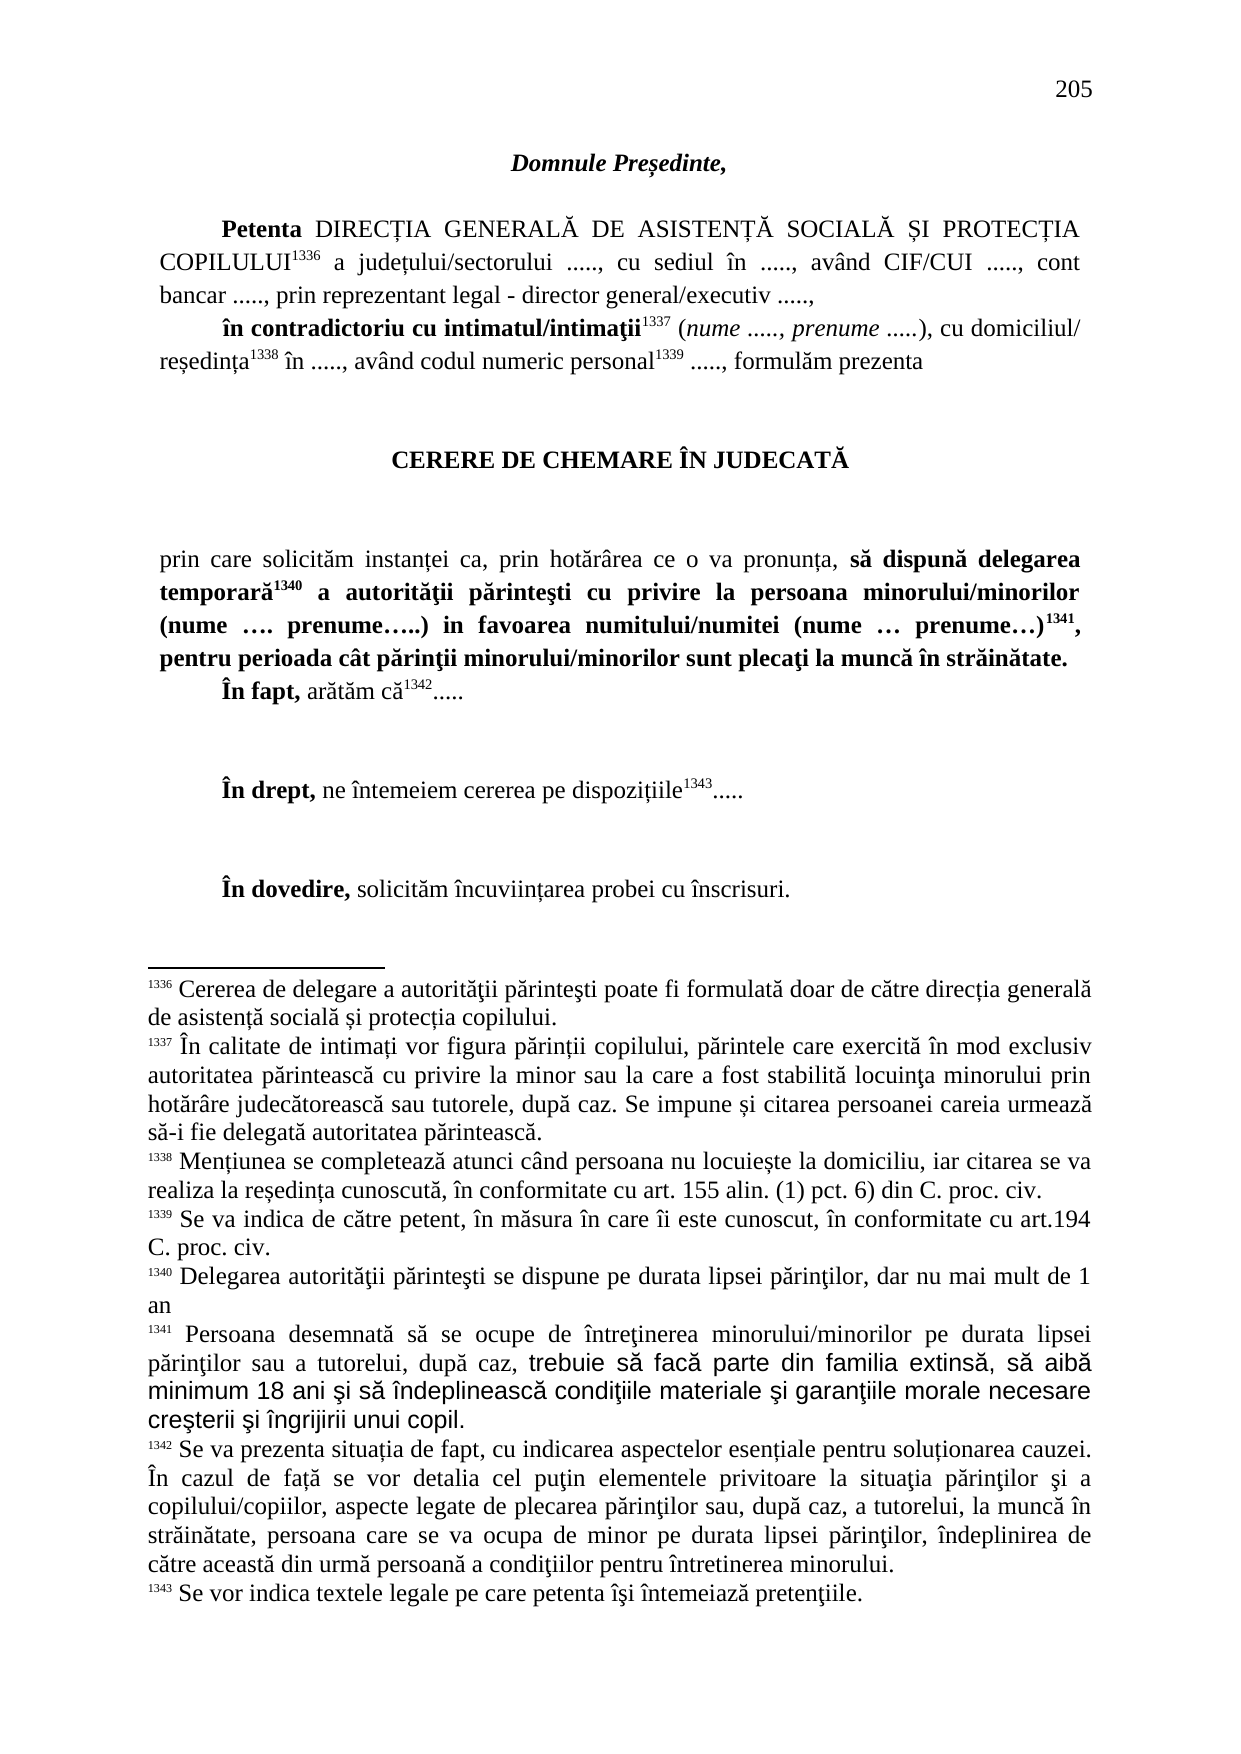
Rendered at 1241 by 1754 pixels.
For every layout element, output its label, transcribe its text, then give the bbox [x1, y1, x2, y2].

text CERERE DE CHEMARE ÎN JUDECATĂ [159, 445, 1081, 473]
text în contradictoriu cu intimatul/intimaţii (nume ....., prenume .....), cu domiciliul/ reședința în ....., având codul numeric personal ....., formulăm prezenta [159, 313, 1081, 374]
text În dovedire, solicităm încuviințarea probei cu înscrisuri. [159, 874, 1081, 903]
text prin care solicităm instanței ca, prin hotărârea ce o va pronunța, să dispună delegarea temporară a autorităţii părinteşti cu privire la persoana minorului/minorilor (nume …. prenume…..) in favoarea numitului/numitei (nume … prenume…), pentru perioada cât părinţii minorului/minorilor sunt plecaţi la muncă în străinătate. [159, 544, 1081, 672]
text În drept, ne întemeiem cererea pe dispozițiile..... [148, 775, 1087, 804]
text Domnule Președinte, [266, 148, 974, 176]
text În fapt, arătăm că..... [159, 676, 1081, 705]
text Petenta DIRECȚIA GENERALĂ DE ASISTENȚĂ SOCIALĂ ȘI PROTECȚIA COPILULUI a județului/sectorului ....., cu sediul în ....., având CIF/CUI ....., cont bancar ....., prin reprezentant legal - director general/executiv ....., [159, 214, 1081, 308]
